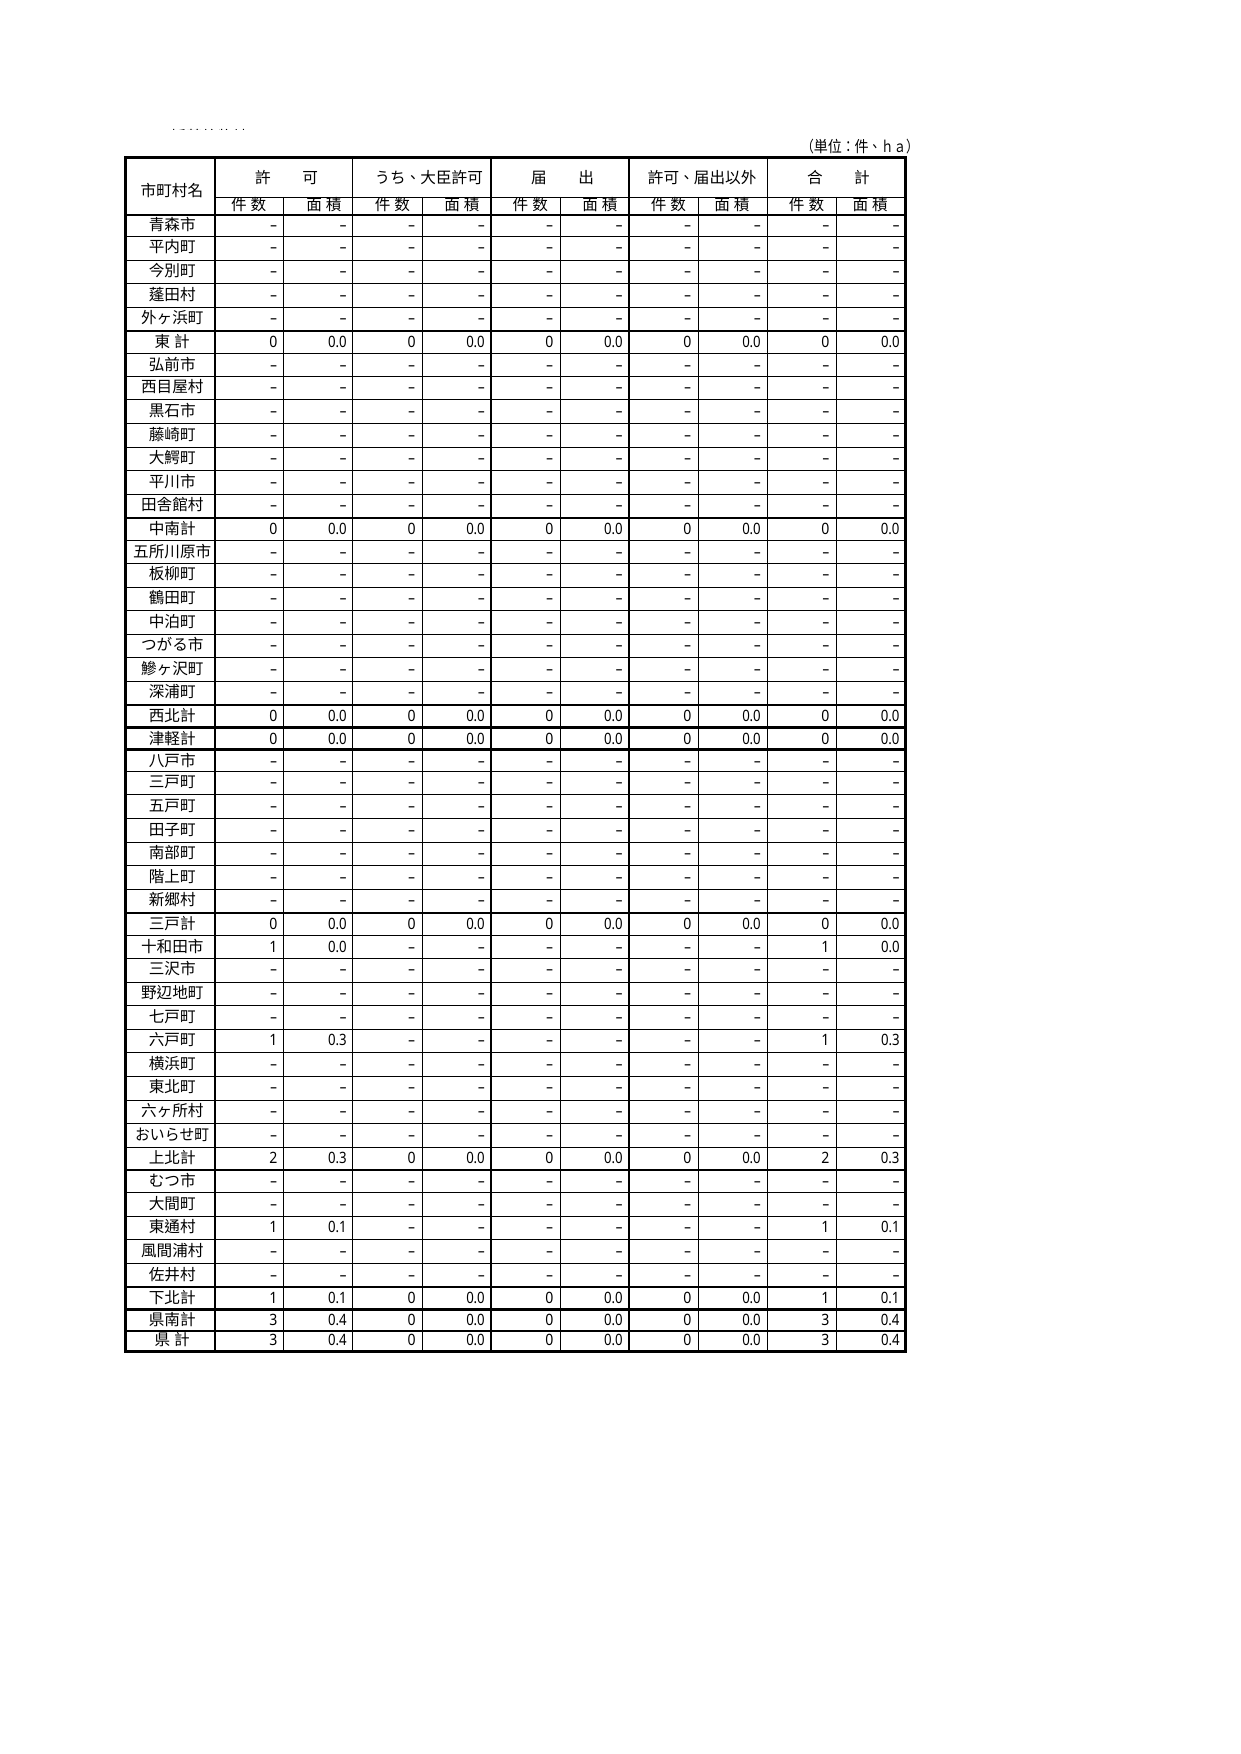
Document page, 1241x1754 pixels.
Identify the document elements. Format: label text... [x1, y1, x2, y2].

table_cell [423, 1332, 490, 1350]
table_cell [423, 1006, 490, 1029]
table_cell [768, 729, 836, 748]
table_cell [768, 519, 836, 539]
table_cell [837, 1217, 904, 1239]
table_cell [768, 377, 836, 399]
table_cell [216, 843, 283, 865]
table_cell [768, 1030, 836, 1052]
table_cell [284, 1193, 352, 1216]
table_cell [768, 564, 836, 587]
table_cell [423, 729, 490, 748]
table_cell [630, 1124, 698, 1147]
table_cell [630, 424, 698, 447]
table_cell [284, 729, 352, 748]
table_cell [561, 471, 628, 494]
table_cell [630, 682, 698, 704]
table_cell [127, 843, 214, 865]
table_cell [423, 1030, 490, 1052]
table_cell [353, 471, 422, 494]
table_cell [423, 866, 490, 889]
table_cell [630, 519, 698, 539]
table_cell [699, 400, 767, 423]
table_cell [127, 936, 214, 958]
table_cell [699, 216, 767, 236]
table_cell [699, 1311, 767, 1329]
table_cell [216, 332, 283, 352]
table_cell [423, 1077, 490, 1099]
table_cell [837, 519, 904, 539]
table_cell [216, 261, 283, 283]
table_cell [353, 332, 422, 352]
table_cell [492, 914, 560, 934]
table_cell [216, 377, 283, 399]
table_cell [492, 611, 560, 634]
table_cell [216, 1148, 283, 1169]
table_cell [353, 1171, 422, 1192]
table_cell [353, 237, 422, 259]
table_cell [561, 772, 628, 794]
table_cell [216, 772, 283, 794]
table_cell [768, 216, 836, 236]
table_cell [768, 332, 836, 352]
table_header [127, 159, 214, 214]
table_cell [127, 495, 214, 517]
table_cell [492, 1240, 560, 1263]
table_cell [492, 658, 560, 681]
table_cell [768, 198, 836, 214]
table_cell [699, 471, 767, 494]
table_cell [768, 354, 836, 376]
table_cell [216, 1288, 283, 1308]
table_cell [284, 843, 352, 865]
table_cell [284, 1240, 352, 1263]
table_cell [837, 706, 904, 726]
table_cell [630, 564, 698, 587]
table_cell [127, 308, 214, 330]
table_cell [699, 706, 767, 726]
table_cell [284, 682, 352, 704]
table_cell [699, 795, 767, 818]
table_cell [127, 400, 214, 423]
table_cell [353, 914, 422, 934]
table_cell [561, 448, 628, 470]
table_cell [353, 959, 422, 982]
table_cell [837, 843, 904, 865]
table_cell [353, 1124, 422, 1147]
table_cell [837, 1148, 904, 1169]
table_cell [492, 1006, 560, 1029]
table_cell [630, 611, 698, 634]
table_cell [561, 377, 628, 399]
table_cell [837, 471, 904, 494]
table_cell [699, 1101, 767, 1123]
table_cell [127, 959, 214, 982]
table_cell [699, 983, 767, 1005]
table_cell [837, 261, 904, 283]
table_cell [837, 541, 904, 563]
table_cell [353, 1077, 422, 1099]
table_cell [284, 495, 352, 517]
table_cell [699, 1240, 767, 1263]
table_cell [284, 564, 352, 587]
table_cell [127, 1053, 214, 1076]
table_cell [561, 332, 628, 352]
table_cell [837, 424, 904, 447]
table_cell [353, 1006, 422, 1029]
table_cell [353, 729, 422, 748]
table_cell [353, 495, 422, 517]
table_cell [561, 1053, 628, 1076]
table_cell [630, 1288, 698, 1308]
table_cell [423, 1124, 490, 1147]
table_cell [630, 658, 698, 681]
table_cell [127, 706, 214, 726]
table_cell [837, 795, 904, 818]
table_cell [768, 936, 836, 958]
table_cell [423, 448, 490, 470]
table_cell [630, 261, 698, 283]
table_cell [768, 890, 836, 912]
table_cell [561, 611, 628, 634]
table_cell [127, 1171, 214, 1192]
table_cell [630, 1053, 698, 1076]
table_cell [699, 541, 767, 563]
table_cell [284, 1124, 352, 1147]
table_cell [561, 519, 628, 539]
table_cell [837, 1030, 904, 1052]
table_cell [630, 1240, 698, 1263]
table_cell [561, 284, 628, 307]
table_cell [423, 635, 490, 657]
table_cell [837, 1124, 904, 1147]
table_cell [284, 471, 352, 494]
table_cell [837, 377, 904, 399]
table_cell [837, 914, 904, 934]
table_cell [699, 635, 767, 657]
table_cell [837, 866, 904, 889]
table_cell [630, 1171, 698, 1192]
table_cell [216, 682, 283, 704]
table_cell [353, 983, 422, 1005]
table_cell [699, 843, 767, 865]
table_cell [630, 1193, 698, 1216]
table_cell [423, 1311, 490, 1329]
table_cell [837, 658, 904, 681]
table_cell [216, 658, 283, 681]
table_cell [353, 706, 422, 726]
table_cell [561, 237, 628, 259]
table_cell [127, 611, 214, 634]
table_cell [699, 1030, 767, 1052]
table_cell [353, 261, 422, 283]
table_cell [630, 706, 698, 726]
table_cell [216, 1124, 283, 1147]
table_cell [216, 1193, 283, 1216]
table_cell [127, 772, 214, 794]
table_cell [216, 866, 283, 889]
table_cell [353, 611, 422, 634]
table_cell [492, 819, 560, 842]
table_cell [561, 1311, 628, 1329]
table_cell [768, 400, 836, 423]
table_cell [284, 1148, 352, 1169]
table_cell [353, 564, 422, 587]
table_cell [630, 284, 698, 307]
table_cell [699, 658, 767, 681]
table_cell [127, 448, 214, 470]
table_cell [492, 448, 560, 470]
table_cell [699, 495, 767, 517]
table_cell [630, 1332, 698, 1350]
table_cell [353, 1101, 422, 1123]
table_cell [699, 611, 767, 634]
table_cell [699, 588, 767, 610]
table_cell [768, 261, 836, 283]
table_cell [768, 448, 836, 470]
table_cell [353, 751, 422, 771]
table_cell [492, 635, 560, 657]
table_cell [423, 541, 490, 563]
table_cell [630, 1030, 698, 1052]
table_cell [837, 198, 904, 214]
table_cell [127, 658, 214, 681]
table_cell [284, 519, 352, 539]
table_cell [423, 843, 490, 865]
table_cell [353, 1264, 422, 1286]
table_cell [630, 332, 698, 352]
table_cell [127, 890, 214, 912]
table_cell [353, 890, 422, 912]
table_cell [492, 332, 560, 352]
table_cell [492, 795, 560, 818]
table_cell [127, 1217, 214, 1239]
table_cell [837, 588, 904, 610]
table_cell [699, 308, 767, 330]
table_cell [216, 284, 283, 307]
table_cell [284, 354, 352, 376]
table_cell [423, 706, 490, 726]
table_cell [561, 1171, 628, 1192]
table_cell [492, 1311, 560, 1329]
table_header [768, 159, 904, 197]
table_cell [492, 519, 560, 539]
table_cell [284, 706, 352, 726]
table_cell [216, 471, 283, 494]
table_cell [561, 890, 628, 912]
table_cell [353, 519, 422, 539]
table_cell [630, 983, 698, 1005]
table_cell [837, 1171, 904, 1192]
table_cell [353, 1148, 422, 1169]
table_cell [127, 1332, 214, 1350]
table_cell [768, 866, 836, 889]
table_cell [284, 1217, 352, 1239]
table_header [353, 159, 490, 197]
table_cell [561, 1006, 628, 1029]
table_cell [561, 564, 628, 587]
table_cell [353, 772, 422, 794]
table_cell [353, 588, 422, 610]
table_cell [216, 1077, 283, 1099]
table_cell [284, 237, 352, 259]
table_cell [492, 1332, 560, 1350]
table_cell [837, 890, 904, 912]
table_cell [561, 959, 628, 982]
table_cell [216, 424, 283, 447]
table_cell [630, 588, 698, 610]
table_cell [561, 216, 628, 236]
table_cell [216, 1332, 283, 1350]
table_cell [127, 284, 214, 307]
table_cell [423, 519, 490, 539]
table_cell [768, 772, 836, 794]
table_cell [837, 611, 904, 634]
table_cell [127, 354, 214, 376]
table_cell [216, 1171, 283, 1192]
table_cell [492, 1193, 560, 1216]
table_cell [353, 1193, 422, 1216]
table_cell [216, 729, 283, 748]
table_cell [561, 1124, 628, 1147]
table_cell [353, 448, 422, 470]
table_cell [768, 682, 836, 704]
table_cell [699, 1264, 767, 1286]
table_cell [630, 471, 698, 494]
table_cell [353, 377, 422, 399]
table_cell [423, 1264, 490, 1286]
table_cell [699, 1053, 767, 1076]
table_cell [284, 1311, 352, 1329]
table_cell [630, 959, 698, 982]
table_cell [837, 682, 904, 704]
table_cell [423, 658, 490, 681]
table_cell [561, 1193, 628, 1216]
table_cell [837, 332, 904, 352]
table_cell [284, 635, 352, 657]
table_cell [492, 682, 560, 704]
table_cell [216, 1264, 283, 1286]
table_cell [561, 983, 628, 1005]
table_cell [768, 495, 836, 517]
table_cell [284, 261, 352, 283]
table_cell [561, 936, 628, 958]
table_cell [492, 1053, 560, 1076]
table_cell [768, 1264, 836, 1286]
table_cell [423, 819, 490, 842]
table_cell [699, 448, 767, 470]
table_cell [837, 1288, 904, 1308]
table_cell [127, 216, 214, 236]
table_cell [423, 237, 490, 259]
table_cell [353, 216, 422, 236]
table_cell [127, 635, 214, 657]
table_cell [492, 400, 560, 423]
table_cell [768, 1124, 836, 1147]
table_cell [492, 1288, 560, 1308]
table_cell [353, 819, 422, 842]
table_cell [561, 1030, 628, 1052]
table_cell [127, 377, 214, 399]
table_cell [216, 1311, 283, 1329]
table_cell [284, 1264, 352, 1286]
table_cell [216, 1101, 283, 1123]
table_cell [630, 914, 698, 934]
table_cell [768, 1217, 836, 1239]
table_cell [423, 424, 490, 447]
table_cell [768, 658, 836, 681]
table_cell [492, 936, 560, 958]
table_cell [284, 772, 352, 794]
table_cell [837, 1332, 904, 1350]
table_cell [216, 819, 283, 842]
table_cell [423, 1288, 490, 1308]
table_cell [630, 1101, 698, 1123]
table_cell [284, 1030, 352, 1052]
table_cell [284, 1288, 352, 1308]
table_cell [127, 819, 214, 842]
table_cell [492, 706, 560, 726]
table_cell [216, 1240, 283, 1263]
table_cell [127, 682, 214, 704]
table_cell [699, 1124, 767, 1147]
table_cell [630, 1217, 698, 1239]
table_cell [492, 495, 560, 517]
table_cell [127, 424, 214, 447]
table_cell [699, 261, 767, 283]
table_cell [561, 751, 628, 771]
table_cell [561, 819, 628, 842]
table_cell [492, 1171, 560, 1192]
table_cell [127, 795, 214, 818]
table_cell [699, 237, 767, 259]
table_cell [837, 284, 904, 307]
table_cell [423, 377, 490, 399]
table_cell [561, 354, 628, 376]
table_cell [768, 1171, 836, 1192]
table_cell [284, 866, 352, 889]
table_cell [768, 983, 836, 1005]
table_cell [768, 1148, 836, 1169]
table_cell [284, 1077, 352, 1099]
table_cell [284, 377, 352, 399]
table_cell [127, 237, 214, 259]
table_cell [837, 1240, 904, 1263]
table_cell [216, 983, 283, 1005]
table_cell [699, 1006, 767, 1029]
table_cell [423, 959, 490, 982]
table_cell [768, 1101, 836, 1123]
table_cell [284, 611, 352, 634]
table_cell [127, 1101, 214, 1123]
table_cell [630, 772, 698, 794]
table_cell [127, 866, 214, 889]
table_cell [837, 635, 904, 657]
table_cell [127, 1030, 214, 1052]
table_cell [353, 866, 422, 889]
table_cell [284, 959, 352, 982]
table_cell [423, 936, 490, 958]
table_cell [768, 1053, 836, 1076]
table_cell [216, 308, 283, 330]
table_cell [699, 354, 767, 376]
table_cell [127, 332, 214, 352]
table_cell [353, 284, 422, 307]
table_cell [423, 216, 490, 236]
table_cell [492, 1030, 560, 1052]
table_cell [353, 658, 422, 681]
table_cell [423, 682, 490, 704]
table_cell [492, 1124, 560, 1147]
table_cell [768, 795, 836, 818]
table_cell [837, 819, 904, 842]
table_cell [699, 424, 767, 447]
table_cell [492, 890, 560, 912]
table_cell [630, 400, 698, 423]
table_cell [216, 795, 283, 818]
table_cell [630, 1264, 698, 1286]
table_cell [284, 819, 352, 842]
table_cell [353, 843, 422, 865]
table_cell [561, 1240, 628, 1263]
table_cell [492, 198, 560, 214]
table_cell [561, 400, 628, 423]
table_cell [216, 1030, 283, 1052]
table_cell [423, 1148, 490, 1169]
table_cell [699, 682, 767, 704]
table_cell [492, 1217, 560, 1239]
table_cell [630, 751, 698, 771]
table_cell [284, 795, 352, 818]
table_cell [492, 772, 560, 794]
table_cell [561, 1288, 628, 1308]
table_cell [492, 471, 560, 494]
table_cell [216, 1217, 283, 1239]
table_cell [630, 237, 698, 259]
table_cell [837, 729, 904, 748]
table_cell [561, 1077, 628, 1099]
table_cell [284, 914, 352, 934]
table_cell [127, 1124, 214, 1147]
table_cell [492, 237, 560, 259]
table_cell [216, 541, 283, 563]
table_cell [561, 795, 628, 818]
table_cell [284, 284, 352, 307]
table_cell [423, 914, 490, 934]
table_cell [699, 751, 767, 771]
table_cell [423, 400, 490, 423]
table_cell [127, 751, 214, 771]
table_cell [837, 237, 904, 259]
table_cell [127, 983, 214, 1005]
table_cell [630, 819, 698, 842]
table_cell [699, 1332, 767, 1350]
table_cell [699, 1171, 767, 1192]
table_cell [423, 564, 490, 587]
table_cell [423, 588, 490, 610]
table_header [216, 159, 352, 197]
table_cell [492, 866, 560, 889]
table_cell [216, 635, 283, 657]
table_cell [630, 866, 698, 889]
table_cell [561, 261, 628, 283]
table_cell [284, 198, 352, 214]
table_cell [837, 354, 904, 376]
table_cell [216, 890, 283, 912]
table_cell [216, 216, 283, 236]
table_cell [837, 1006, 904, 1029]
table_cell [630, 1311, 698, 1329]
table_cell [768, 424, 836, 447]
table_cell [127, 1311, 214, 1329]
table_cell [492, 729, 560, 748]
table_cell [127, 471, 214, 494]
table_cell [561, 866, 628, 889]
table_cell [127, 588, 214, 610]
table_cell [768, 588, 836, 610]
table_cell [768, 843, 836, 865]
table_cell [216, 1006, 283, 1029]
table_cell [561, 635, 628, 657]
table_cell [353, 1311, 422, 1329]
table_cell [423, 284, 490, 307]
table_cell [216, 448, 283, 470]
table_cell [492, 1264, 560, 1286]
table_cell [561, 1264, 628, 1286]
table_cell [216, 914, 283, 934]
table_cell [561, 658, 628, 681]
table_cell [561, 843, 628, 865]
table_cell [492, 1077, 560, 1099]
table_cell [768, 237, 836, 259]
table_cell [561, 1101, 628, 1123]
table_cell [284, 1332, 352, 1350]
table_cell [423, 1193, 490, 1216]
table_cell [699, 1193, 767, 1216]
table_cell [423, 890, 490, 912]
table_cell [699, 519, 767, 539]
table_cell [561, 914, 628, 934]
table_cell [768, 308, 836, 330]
text （単位：件、ｈａ） [801, 135, 1184, 156]
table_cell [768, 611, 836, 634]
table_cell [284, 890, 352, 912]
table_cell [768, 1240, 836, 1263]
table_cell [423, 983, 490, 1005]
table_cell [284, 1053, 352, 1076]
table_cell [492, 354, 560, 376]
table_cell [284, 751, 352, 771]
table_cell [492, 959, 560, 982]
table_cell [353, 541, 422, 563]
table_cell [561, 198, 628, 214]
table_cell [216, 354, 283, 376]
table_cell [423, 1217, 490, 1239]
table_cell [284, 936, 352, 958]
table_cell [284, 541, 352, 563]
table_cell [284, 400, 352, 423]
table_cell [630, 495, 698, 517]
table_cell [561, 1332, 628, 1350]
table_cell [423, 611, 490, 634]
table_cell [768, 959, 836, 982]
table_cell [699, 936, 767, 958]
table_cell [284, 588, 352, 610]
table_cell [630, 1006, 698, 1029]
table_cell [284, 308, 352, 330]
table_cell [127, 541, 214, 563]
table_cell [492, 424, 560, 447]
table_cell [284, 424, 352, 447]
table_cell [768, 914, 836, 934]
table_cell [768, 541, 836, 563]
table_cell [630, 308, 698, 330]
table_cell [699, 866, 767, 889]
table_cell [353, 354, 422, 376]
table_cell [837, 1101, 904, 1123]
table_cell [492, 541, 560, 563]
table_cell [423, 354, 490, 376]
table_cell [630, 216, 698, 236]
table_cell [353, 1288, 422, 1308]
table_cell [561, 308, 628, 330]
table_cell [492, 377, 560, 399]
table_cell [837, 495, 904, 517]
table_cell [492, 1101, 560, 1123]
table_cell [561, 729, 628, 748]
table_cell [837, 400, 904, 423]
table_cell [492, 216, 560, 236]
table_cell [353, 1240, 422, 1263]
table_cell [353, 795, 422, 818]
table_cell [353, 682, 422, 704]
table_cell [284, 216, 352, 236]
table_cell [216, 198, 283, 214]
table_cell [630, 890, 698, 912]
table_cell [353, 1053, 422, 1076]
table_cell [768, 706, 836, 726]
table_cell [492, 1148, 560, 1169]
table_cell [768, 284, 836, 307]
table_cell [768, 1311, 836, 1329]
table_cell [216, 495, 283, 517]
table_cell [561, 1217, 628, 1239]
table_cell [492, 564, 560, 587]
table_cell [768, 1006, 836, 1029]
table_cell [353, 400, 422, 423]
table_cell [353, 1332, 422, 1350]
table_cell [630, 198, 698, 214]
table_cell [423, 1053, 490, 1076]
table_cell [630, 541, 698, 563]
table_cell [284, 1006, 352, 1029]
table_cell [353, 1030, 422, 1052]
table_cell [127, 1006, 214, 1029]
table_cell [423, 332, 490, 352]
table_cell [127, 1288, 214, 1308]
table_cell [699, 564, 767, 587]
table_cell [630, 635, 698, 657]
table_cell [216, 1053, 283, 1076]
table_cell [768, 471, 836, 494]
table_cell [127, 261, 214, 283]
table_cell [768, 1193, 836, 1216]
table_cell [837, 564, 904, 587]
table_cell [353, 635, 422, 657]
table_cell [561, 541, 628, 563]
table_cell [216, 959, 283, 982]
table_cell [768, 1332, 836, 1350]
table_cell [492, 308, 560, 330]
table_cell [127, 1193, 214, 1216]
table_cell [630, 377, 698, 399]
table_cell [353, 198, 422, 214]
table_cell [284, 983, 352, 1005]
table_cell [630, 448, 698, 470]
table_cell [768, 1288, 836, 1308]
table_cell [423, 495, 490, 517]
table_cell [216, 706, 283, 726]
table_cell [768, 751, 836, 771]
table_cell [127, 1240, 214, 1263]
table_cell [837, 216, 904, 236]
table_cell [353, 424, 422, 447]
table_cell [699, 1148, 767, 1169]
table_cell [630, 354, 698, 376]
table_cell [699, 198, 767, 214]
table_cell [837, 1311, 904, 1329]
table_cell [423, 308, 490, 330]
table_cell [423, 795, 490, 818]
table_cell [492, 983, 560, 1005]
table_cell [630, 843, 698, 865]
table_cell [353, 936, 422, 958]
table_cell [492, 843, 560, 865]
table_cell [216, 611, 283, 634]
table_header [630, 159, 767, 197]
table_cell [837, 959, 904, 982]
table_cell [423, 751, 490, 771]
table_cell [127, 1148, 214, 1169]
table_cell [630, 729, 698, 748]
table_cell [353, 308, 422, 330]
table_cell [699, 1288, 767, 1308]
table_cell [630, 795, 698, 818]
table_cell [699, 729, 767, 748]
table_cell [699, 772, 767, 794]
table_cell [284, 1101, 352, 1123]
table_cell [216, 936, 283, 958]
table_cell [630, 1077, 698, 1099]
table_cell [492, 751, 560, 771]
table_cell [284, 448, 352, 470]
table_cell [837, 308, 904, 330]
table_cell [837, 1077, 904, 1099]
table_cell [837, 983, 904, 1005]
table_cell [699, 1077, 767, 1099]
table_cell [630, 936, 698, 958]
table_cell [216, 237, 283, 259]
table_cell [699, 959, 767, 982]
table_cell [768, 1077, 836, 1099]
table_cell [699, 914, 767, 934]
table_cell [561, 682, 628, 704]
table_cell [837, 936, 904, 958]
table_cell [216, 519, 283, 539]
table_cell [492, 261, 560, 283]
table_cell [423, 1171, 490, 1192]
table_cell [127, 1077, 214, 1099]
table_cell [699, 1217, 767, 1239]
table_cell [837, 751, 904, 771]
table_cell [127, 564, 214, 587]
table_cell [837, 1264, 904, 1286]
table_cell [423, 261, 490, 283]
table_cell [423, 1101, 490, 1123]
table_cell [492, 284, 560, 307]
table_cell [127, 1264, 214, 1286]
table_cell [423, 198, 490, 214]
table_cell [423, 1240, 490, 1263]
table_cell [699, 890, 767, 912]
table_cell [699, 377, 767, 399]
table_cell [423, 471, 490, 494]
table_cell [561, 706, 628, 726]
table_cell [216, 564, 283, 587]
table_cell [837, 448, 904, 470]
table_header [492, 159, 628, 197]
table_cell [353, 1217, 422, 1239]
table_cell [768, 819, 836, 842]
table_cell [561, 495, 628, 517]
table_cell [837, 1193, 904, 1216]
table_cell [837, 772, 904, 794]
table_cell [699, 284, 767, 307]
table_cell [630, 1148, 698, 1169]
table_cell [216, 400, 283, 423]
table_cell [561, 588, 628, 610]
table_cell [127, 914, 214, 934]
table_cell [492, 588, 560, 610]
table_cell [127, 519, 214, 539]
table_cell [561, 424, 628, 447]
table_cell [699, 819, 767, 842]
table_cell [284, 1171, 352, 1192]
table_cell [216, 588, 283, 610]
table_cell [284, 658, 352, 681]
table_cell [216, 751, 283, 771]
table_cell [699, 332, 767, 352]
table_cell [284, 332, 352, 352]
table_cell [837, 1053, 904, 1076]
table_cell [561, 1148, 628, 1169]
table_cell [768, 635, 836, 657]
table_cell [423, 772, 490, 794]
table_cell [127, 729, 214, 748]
